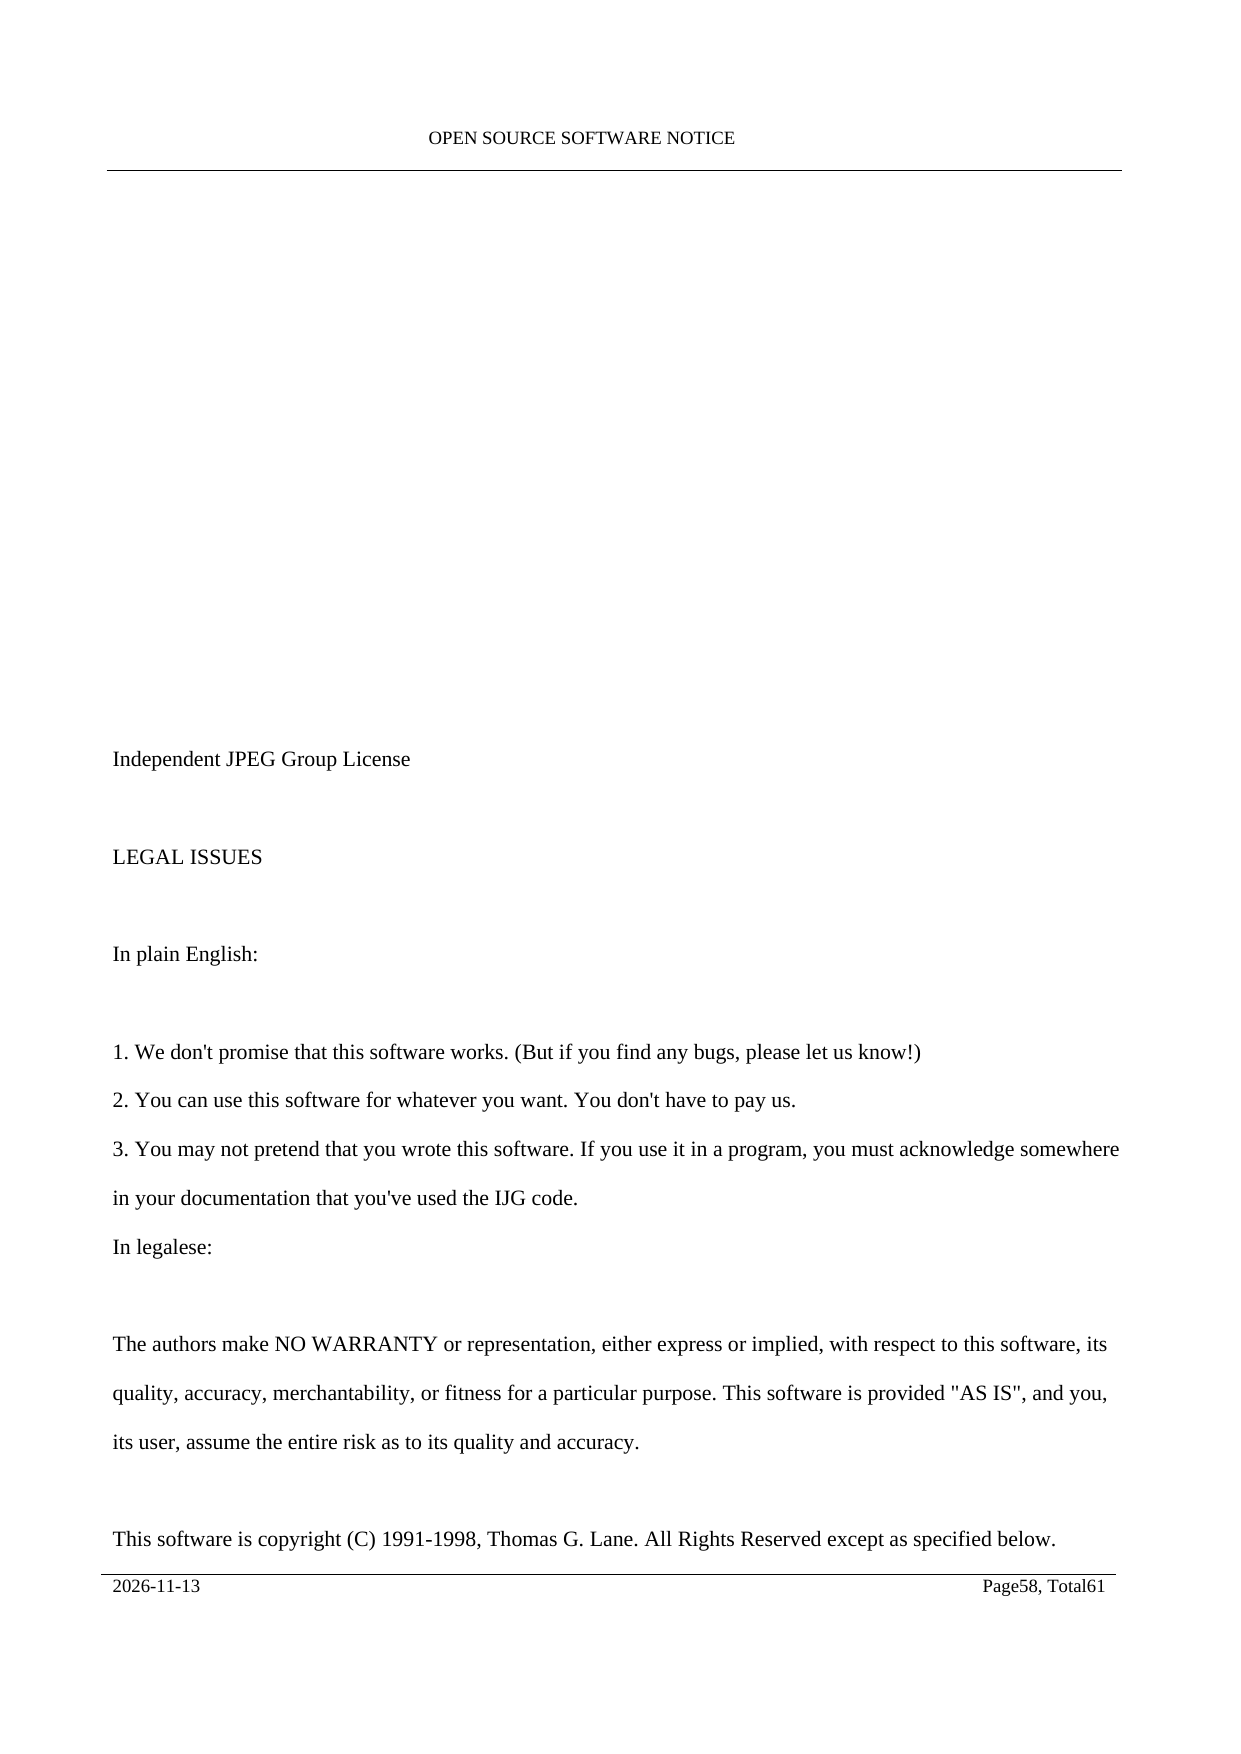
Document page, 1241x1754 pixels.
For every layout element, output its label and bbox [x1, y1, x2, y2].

text [112, 206, 1128, 1555]
